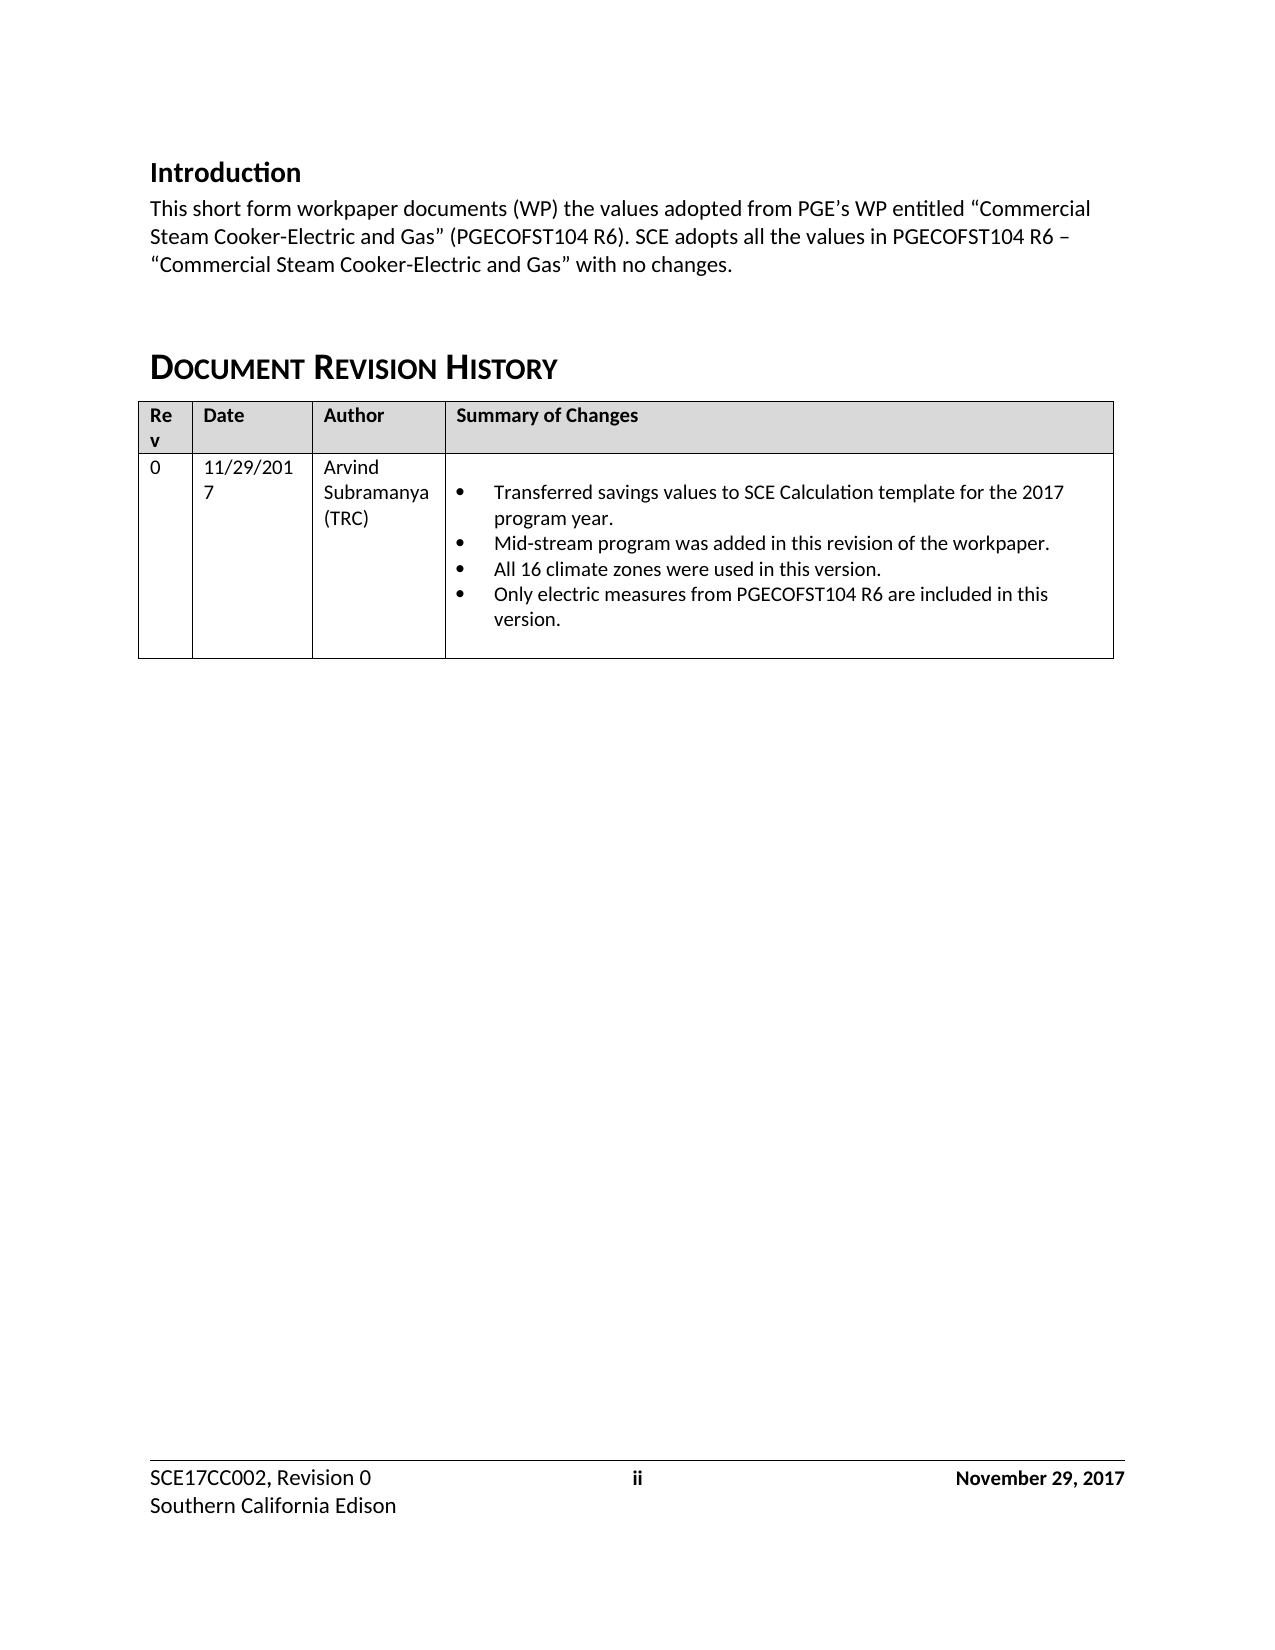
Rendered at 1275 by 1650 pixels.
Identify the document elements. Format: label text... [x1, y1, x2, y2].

text This short form workpaper documents (WP) the values adopted from PGE’s WP entitled “Commercial Steam Cooker-Electric and Gas” (PGECOFST104 R6). SCE adopts all the values in PGECOFST104 R6 – “Commercial Steam Cooker-Electric and Gas” with no changes. [150, 194, 1125, 278]
table_cell 0 [139, 454, 192, 657]
table_cell 11/29/2017 [193, 454, 312, 657]
table_cell Arvind Subramanya (TRC) [313, 454, 445, 657]
text Introduction [150, 154, 1125, 190]
table_header Date [193, 402, 312, 453]
subtitle Document Revision History [150, 343, 1125, 389]
table_cell Transferred savings values to SCE Calculation template for the 2017 program year. Mid-stream program was added in this revision of the workpaper. All 16 climate zones were used in this version. Only electric measures from PGECOFST104 R6 are included in this version. [446, 454, 1113, 657]
table_header Summary of Changes [446, 402, 1113, 453]
table_header Author [313, 402, 445, 453]
table_header Rev [139, 402, 192, 453]
